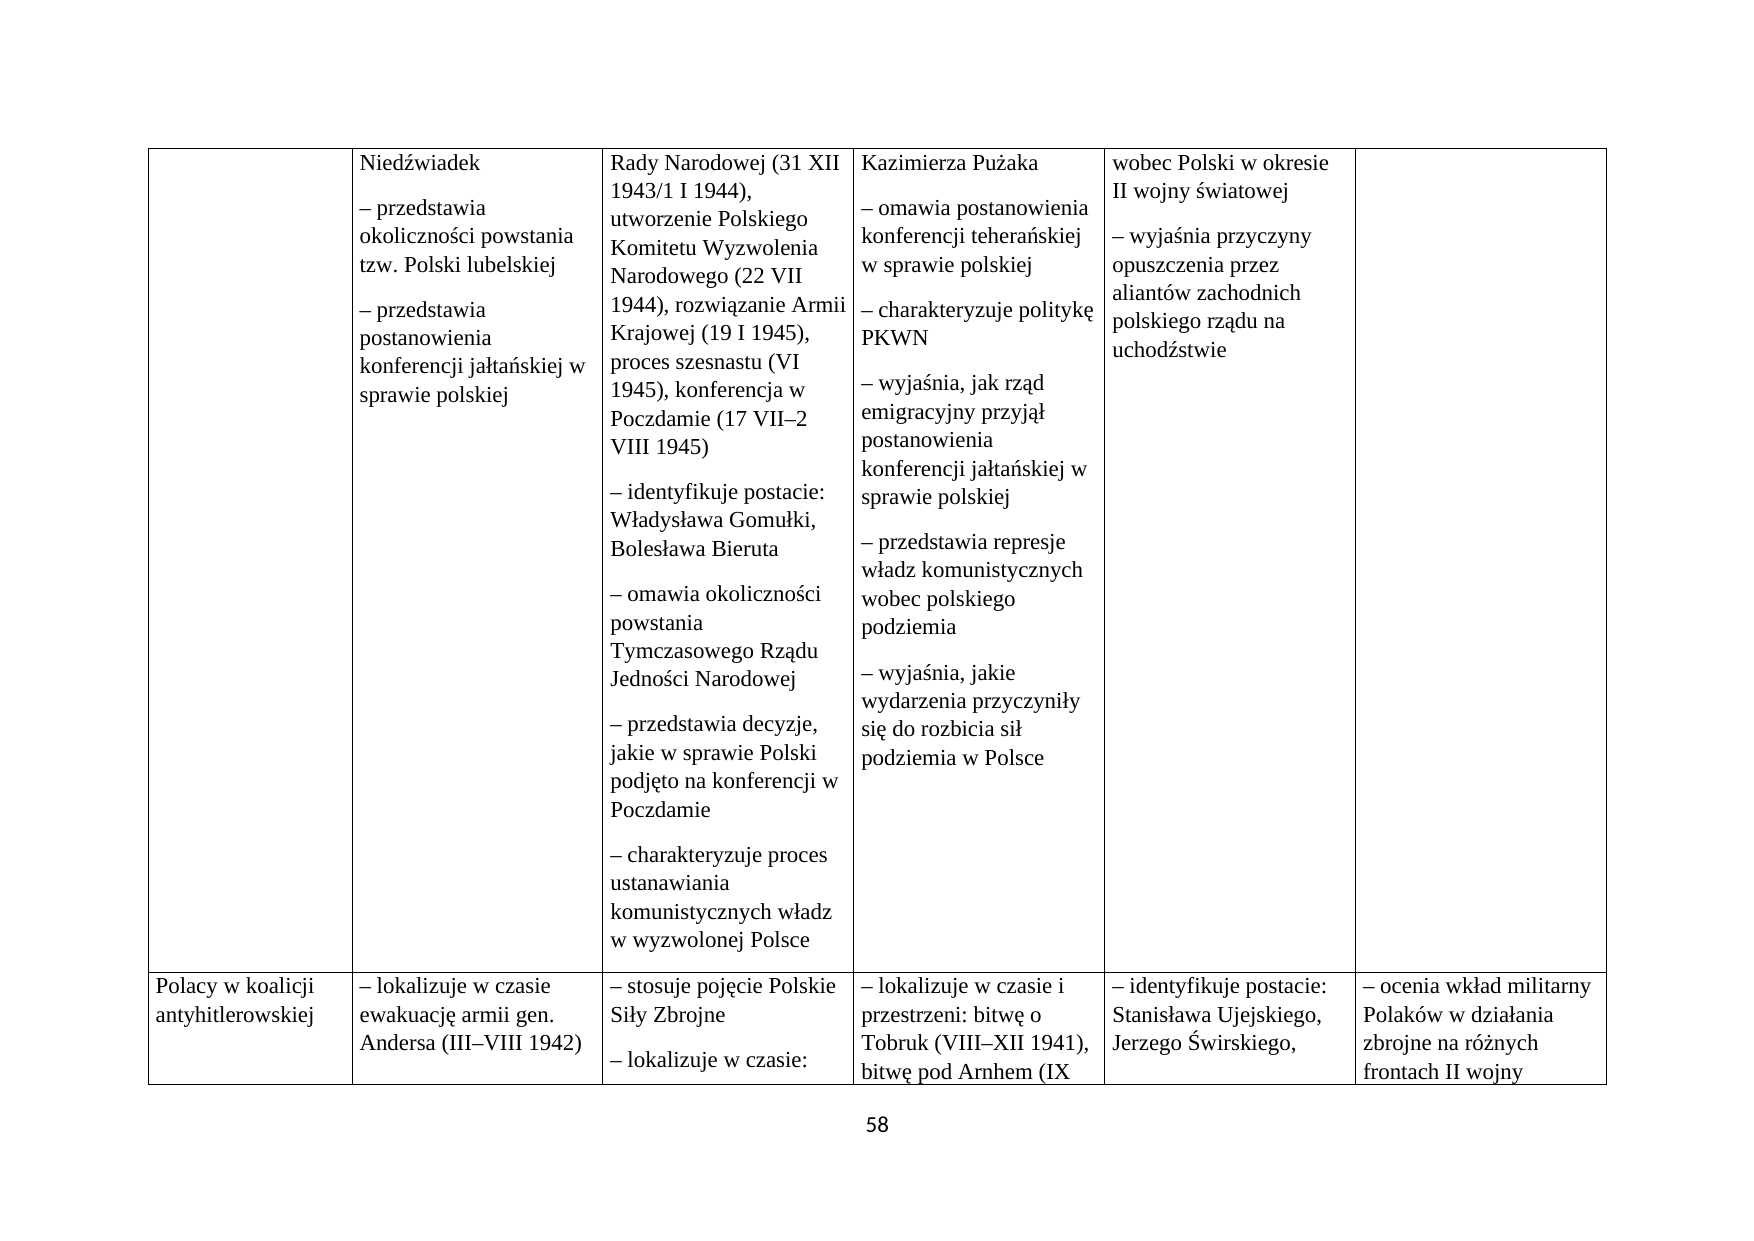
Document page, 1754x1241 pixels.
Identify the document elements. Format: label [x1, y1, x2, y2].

table_cell [149, 973, 352, 1084]
table_cell [1105, 149, 1355, 972]
table_cell [149, 149, 352, 972]
table_cell [353, 149, 602, 972]
table_cell [1356, 973, 1606, 1084]
table_cell [854, 973, 1104, 1084]
table_cell [603, 149, 853, 972]
table_cell [854, 149, 1104, 972]
table_cell [603, 973, 853, 1084]
table_cell [1356, 149, 1606, 972]
table_cell [1105, 973, 1355, 1084]
table_cell [353, 973, 602, 1084]
